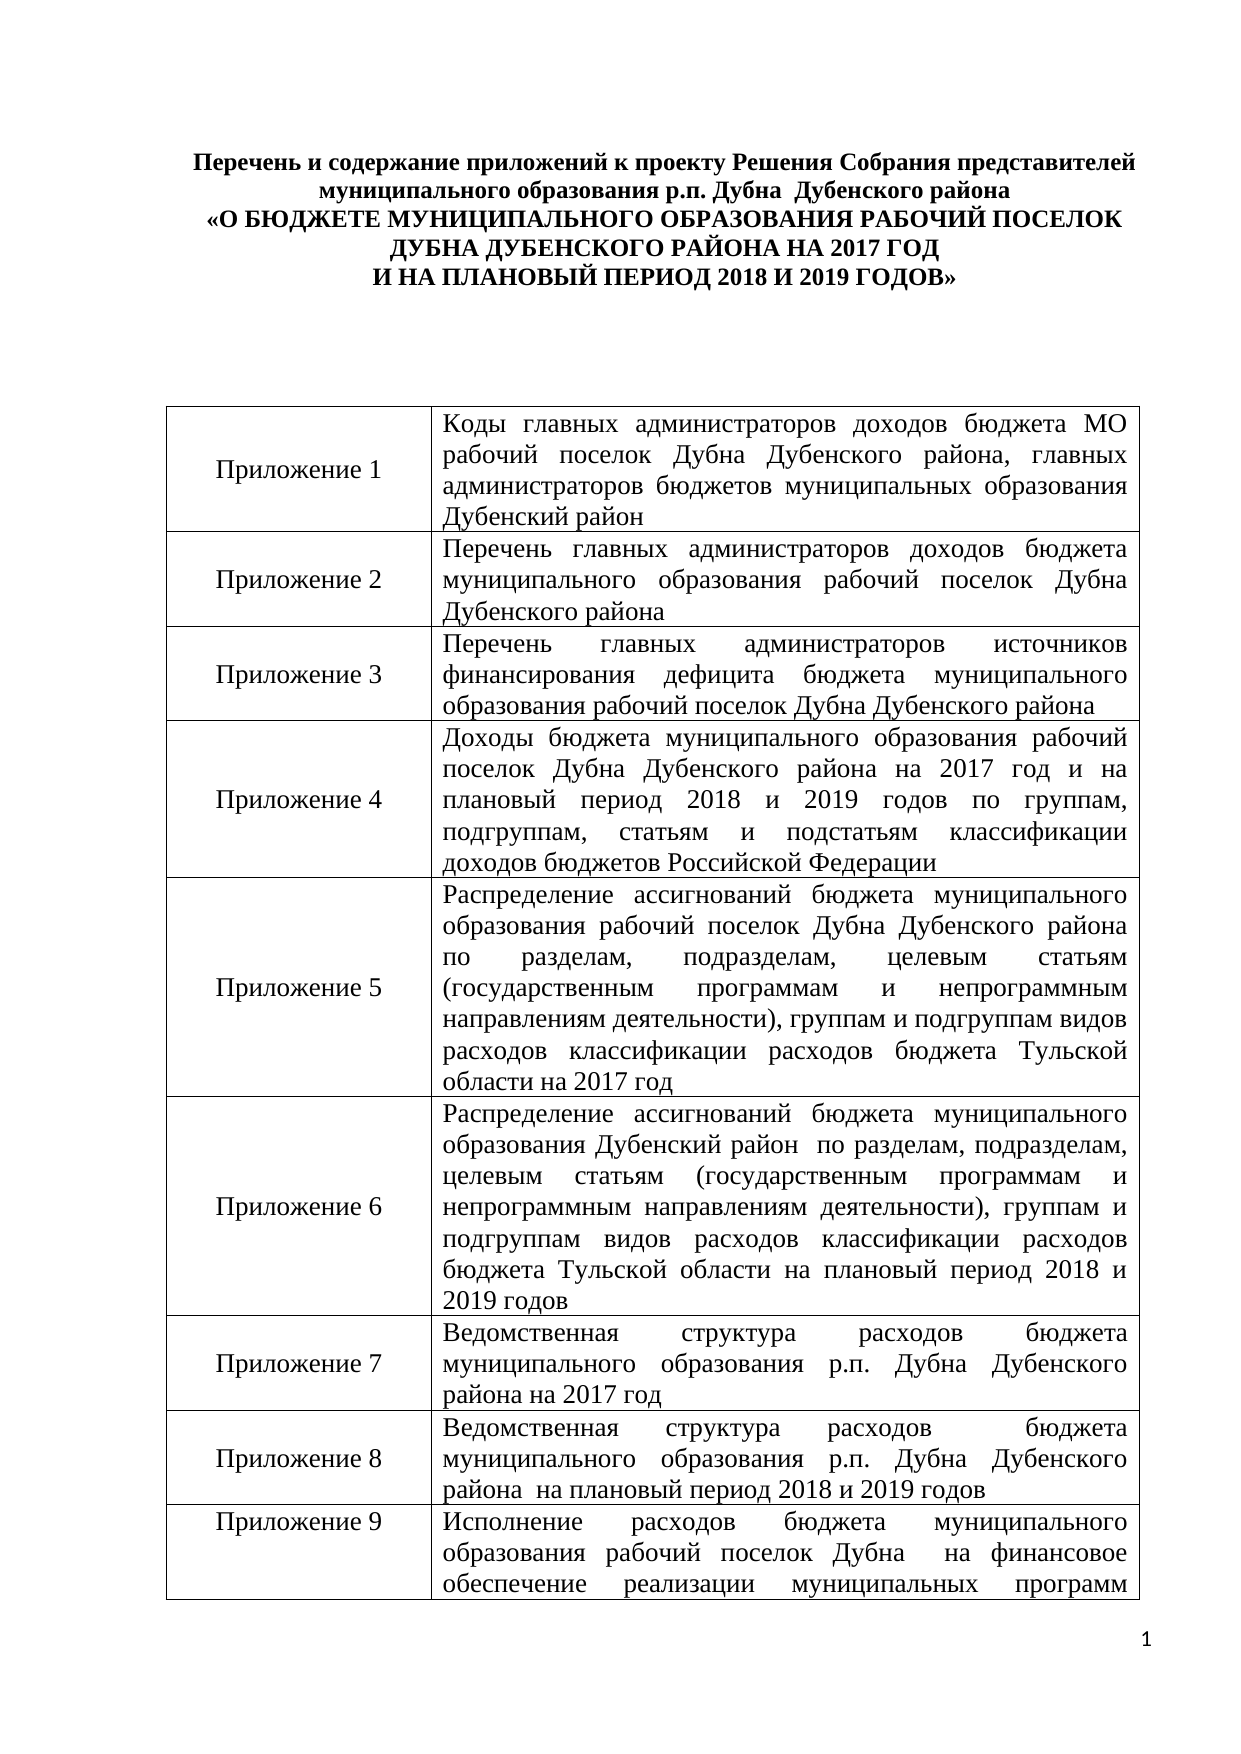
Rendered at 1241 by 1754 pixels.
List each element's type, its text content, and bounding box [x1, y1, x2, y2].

table_cell Приложение 8 [167, 1411, 431, 1504]
title «О БЮДЖЕТЕ МУНИЦИПАЛЬНОГО ОБРАЗОВАНИЯ РАБОЧИЙ ПОСЕЛОК ДУБНА ДУБЕНСКОГО РАЙОНА НА 2017 ГОД [177, 204, 1152, 262]
table_cell Приложение 3 [167, 627, 431, 720]
table_cell Приложение 7 [167, 1316, 431, 1409]
table_cell Доходы бюджета муниципального образования рабочий поселок Дубна Дубенского района на 2017 год и на плановый период 2018 и 2019 годов по группам, подгруппам, статьям и подстатьям классификации доходов бюджетов Российской Федерации [432, 721, 1139, 877]
table_cell Распределение ассигнований бюджета муниципального образования Дубенский район по разделам, подразделам, целевым статьям (государственным программам и непрограммным направлениям деятельности), группам и подгруппам видов расходов классификации расходов бюджета Тульской области на плановый период 2018 и 2019 годов [432, 1097, 1139, 1315]
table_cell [432, 1505, 1139, 1598]
table_cell Приложение 6 [167, 1097, 431, 1315]
table_cell Ведомственная структура расходов бюджета муниципального образования р.п. Дубна Дубенского района на плановый период 2018 и 2019 годов [432, 1411, 1139, 1504]
table_cell Перечень главных администраторов источников финансирования дефицита бюджета муниципального образования рабочий поселок Дубна Дубенского района [432, 627, 1139, 720]
table_cell Приложение 5 [167, 878, 431, 1096]
table_cell Перечень главных администраторов доходов бюджета муниципального образования рабочий поселок Дубна Дубенского района [432, 532, 1139, 626]
table_header Коды главных администраторов доходов бюджета МО рабочий поселок Дубна Дубенского района, главных администраторов бюджетов муниципальных образования Дубенский район [432, 407, 1139, 531]
table_cell Ведомственная структура расходов бюджета муниципального образования р.п. Дубна Дубенского района на 2017 год [432, 1316, 1139, 1409]
table_header Приложение 1 [167, 407, 431, 531]
table_cell Приложение 9 [167, 1505, 431, 1598]
title И НА ПЛАНОВЫЙ ПЕРИОД 2018 И 2019 ГОДОВ» [177, 262, 1152, 291]
table_cell Приложение 2 [167, 532, 431, 626]
table_cell Приложение 4 [167, 721, 431, 877]
title Перечень и содержание приложений к проекту Решения Собрания представителей муниципального образования р.п. Дубна Дубенского района [177, 147, 1152, 204]
table_cell Распределение ассигнований бюджета муниципального образования рабочий поселок Дубна Дубенского района по разделам, подразделам, целевым статьям (государственным программам и непрограммным направлениям деятельности), группам и подгруппам видов расходов классификации расходов бюджета Тульской области на 2017 год [432, 878, 1139, 1096]
